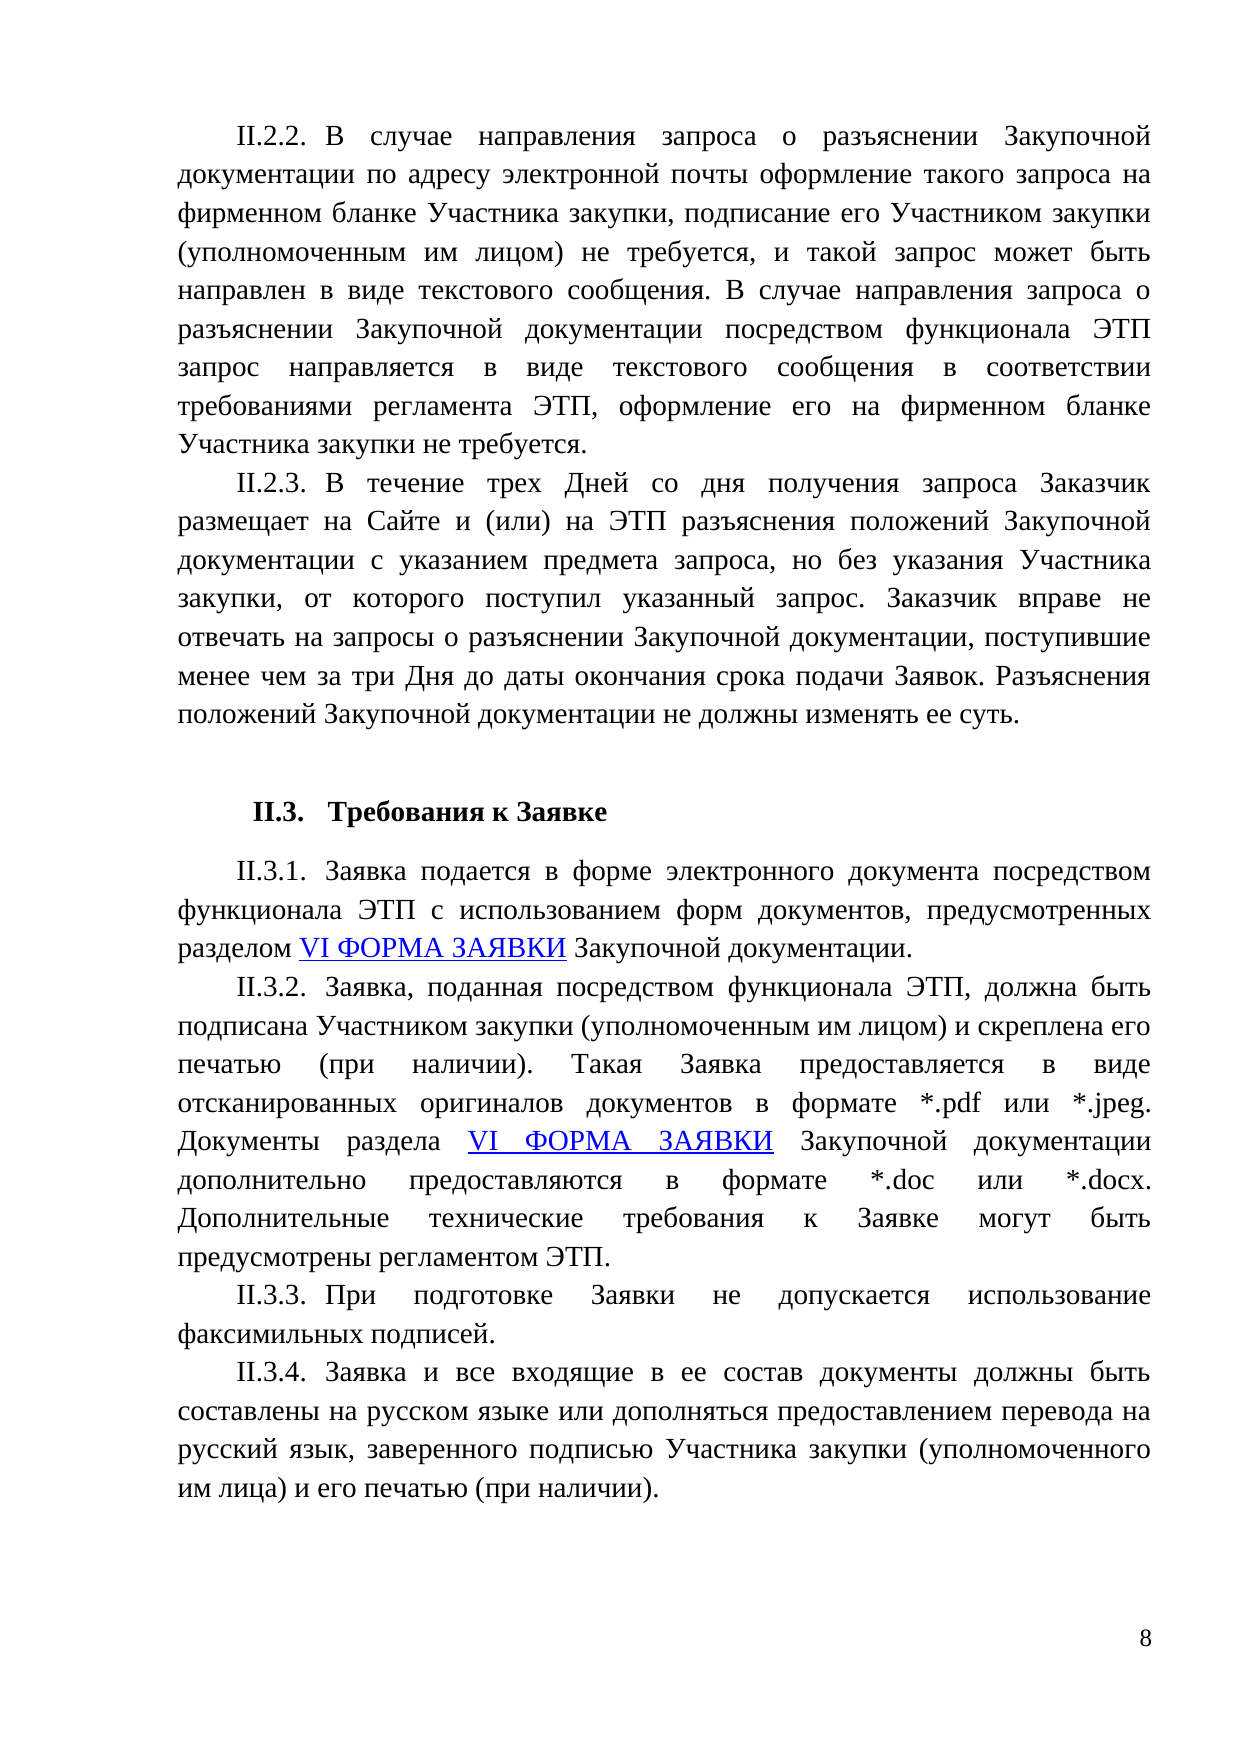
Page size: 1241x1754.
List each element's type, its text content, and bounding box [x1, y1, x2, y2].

list В случае направления запроса о разъяснении Закупочной документации по адресу электронной почты оформление такого запроса на фирменном бланке Участника закупки, подписание его Участником закупки (уполномоченным им лицом) не требуется, и такой запрос может быть направлен в виде текстового сообщения. В случае направления запроса о разъяснении Закупочной документации посредством функционала ЭТП запрос направляется в виде текстового сообщения в соответствии требованиями регламента ЭТП, оформление его на фирменном бланке Участника закупки не требуется. [177, 118, 1152, 460]
list Требования к Заявке [252, 794, 1152, 828]
list При подготовке Заявки не допускается использование факсимильных подписей. [177, 1277, 1152, 1349]
list Заявка подается в форме электронного документа посредством функционала ЭТП с использованием форм документов, предусмотренных разделом VI ФОРМА ЗАЯВКИ Закупочной документации. [177, 853, 1152, 964]
list Заявка, поданная посредством функционала ЭТП, должна быть подписана Участником закупки (уполномоченным им лицом) и скреплена его печатью (при наличии). Такая Заявка предоставляется в виде отсканированных оригиналов документов в формате *.pdf или *.jpeg. Документы раздела VI ФОРМА ЗАЯВКИ Закупочной документации дополнительно предоставляются в формате *.doc или *.docx. Дополнительные технические требования к Заявке могут быть предусмотрены регламентом ЭТП. [177, 969, 1152, 1272]
list В течение трех Дней со дня получения запроса Заказчик размещает на Сайте и (или) на ЭТП разъяснения положений Закупочной документации с указанием предмета запроса, но без указания Участника закупки, от которого поступил указанный запрос. Заказчик вправе не отвечать на запросы о разъяснении Закупочной документации, поступившие менее чем за три Дня до даты окончания срока подачи Заявок. Разъяснения положений Закупочной документации не должны изменять ее суть. [177, 465, 1152, 730]
list Заявка и все входящие в ее состав документы должны быть составлены на русском языке или дополняться предоставлением перевода на русский язык, заверенного подписью Участника закупки (уполномоченного им лица) и его печатью (при наличии). [177, 1354, 1152, 1504]
